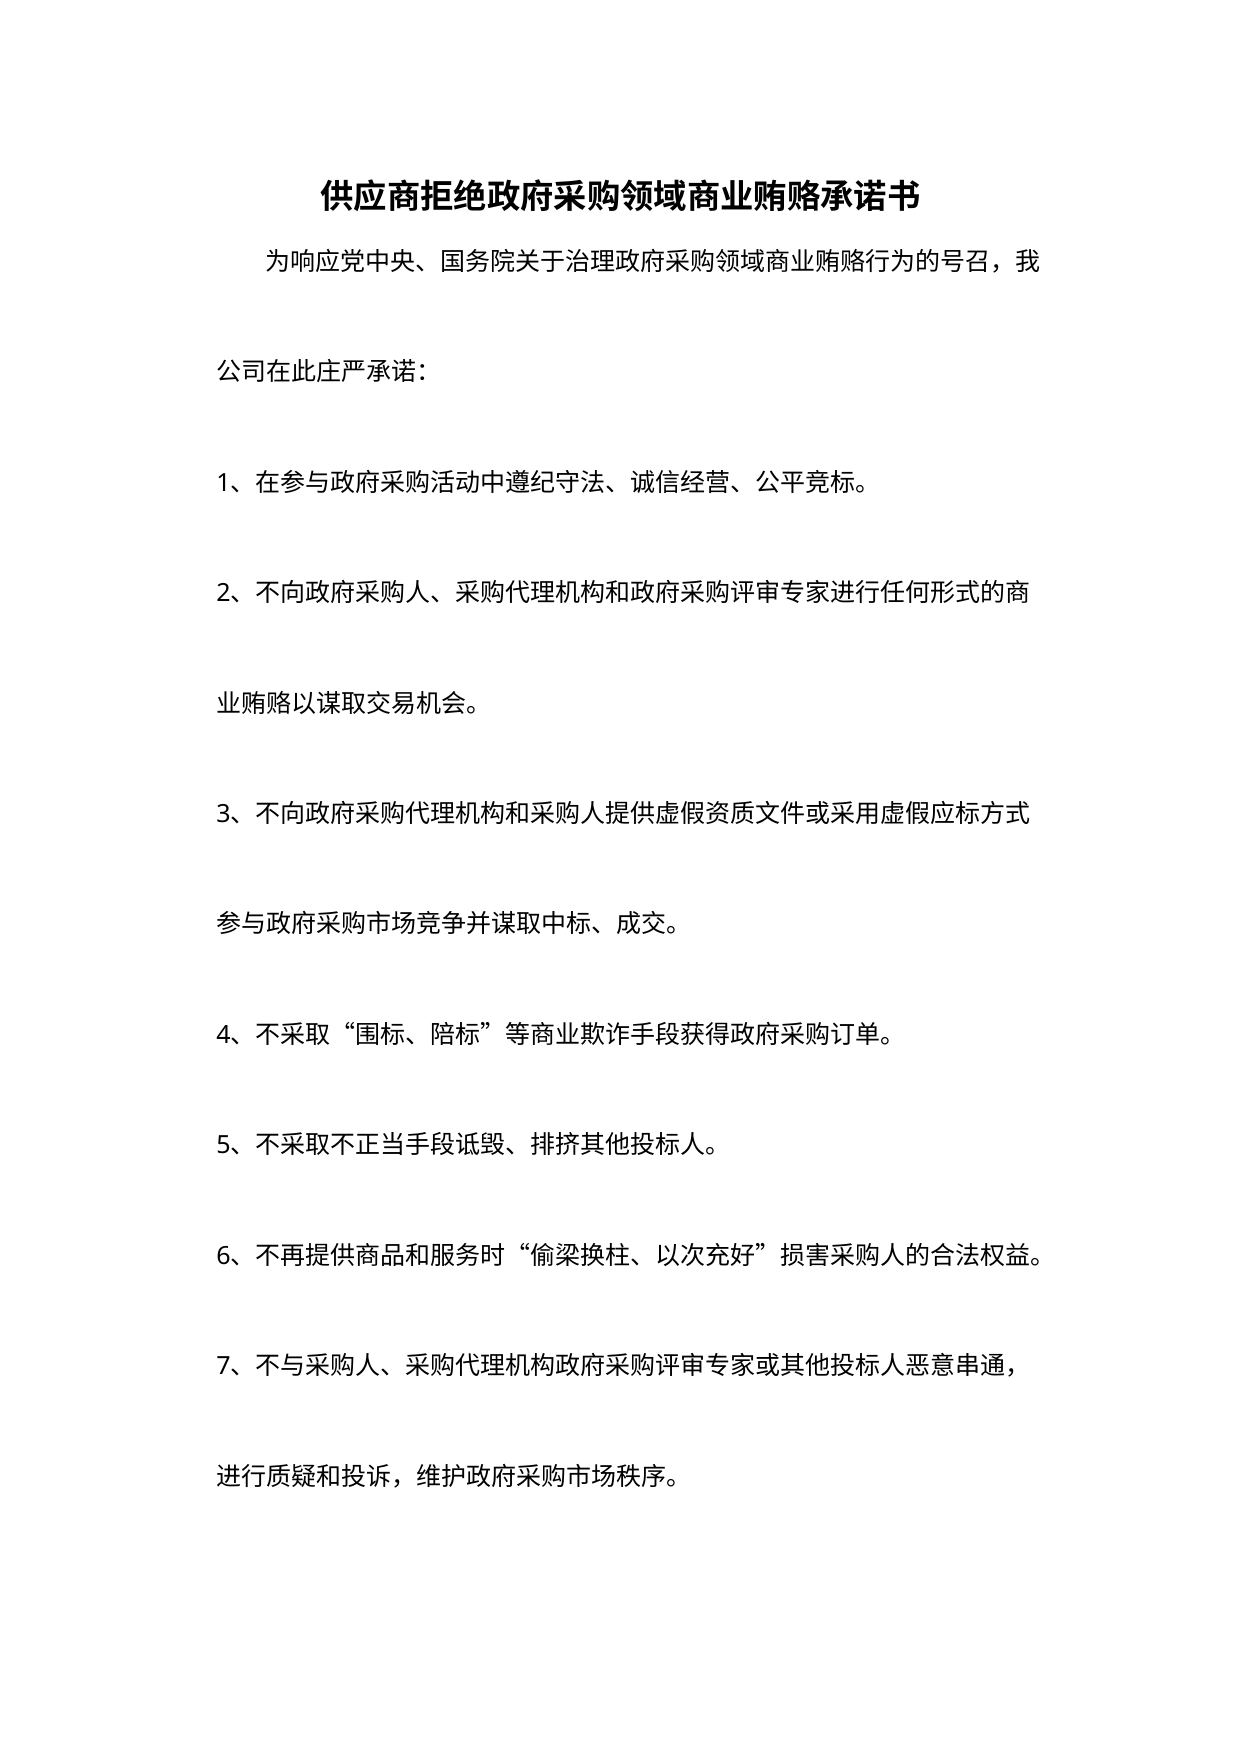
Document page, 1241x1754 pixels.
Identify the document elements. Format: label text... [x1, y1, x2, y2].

text 供应商拒绝政府采购领域商业贿赂承诺书 [187, 162, 1053, 227]
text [216, 227, 1053, 1507]
